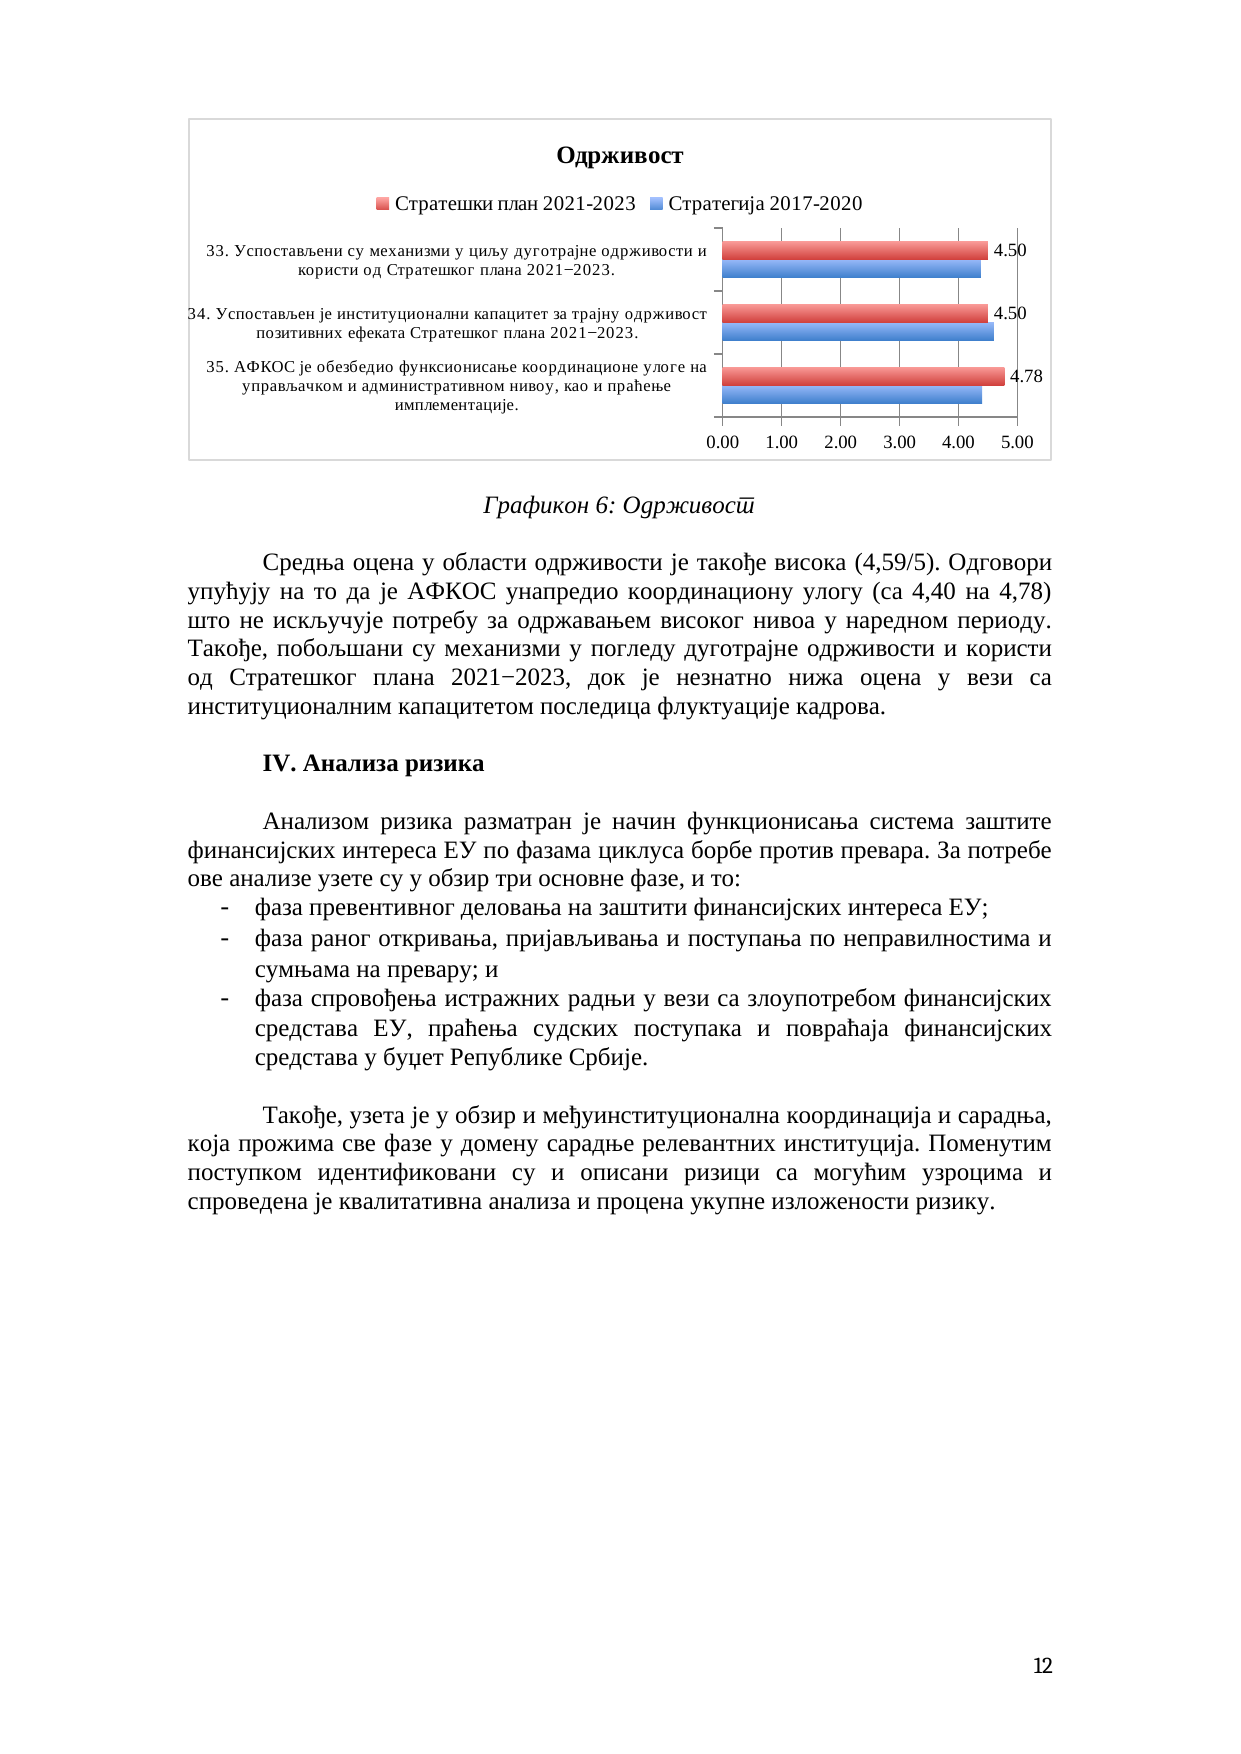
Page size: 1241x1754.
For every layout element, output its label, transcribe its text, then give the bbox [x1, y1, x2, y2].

text Такође, узета је у обзир и међуинституционална координација и сарадња, која прожима све фазе у домену сарадње релевантних институција. Поменутим поступком идентификовани су и описани ризици са могућим узроцима и спроведена је квалитативна анализа и процена укупне изложености ризику. [187, 1100, 1053, 1215]
text Средња оцена у области одрживости је такође висока (4,59/5). Одговори упућују на то да је АФКОС унапредио координациону улогу (сa 4,40 на 4,78) што не искључује потребу за одржавањем високог нивоа у наредном периоду. Такође, побољшани су механизми у погледу дуготрајне одрживости и користи од Стратешког плана 2021−2023, док је незнатно нижа оцена у вези са институционалним капацитетом последица флуктуације кадрова. [187, 547, 1053, 720]
list фаза раног откривања, пријављивања и поступања по неправилностима и сумњама на превару; и [217, 923, 1053, 983]
text Анализом ризика разматран је начин функционисања система заштите финансијских интереса ЕУ по фазама циклуса борбе против превара. За потребе ове анализе узете су у обзир три основне фазе, и то: [187, 806, 1053, 892]
subtitle IV. Анализа ризика [187, 748, 1053, 777]
text Графикон 6: Одрживост [187, 490, 1053, 518]
list фаза спровођења истражних радњи у вези са злоупотребом финансијских средстава ЕУ, праћења судских поступака и повраћаја финансијских средстава у буџет Републике Србије. [217, 983, 1053, 1071]
list фаза превентивног деловања на заштити финансијских интереса ЕУ; [217, 892, 1053, 923]
